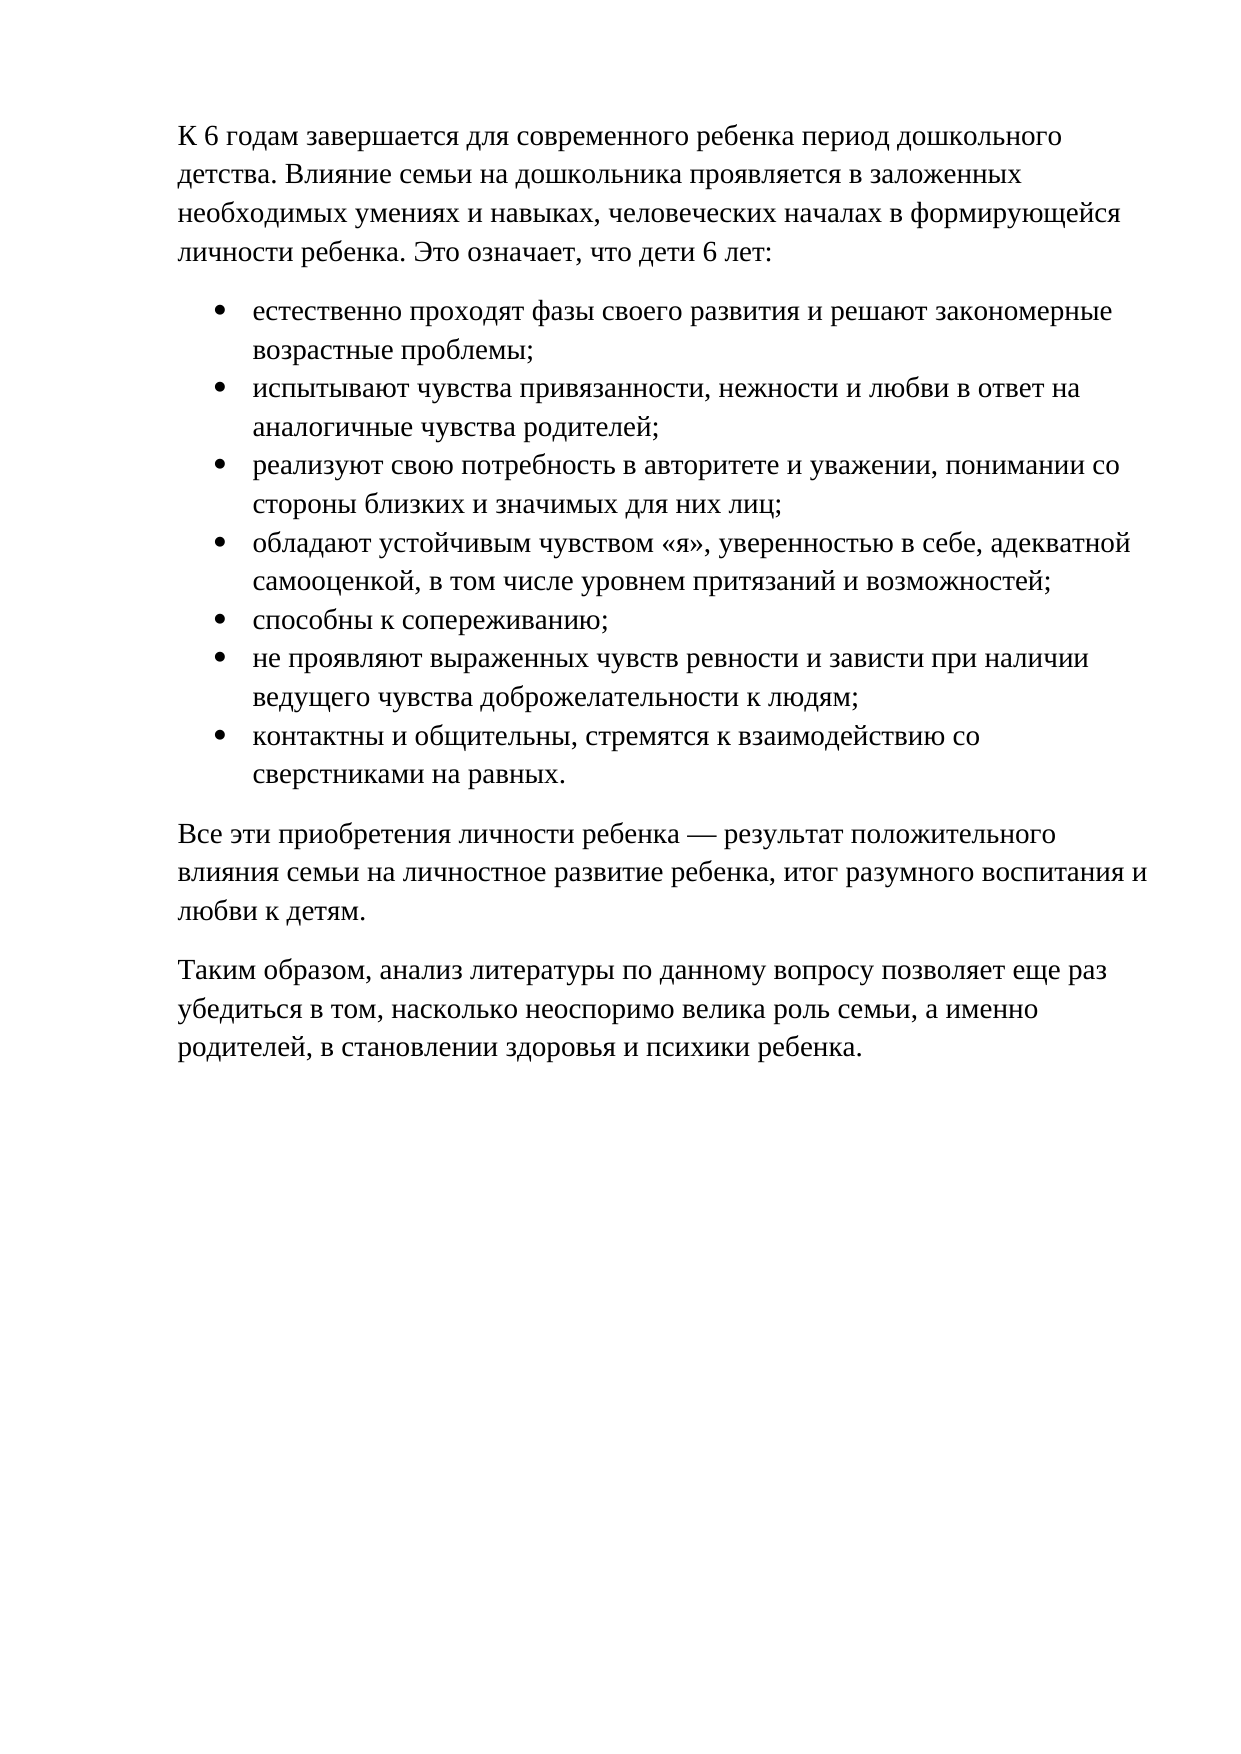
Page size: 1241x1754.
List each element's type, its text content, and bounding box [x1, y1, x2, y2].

text Таким образом, анализ литературы по данному вопросу позволяет еще раз убедиться в том, насколько неоспоримо велика роль семьи, а именно родителей, в становлении здоровья и психики ребенка. [177, 952, 1152, 1063]
list естественно проходят фазы своего развития и решают закономерные возрастные проблемы; [215, 293, 1152, 365]
list способны к сопереживанию; [215, 602, 1152, 636]
list испытывают чувства привязанности, нежности и любви в ответ на аналогичные чувства родителей; [215, 370, 1152, 442]
list контактны и общительны, стремятся к взаимодействию со сверстниками на равных. [215, 718, 1152, 790]
list обладают устойчивым чувством «я», уверенностью в себе, адекватной самооценкой, в том числе уровнем притязаний и возможностей; [215, 525, 1152, 597]
text Все эти приобретения личности ребенка — результат положительного влияния семьи на личностное развитие ребенка, итог разумного воспитания и любви к детям. [177, 816, 1152, 926]
text К 6 годам завершается для современного ребенка период дошкольного детства. Влияние семьи на дошкольника проявляется в заложенных необходимых умениях и навыках, человеческих началах в формирующейся личности ребенка. Это означает, что дети 6 лет: [177, 118, 1152, 267]
list реализуют свою потребность в авторитете и уважении, понимании со стороны близких и значимых для них лиц; [215, 447, 1152, 520]
list не проявляют выраженных чувств ревности и зависти при наличии ведущего чувства доброжелательности к людям; [215, 641, 1152, 713]
